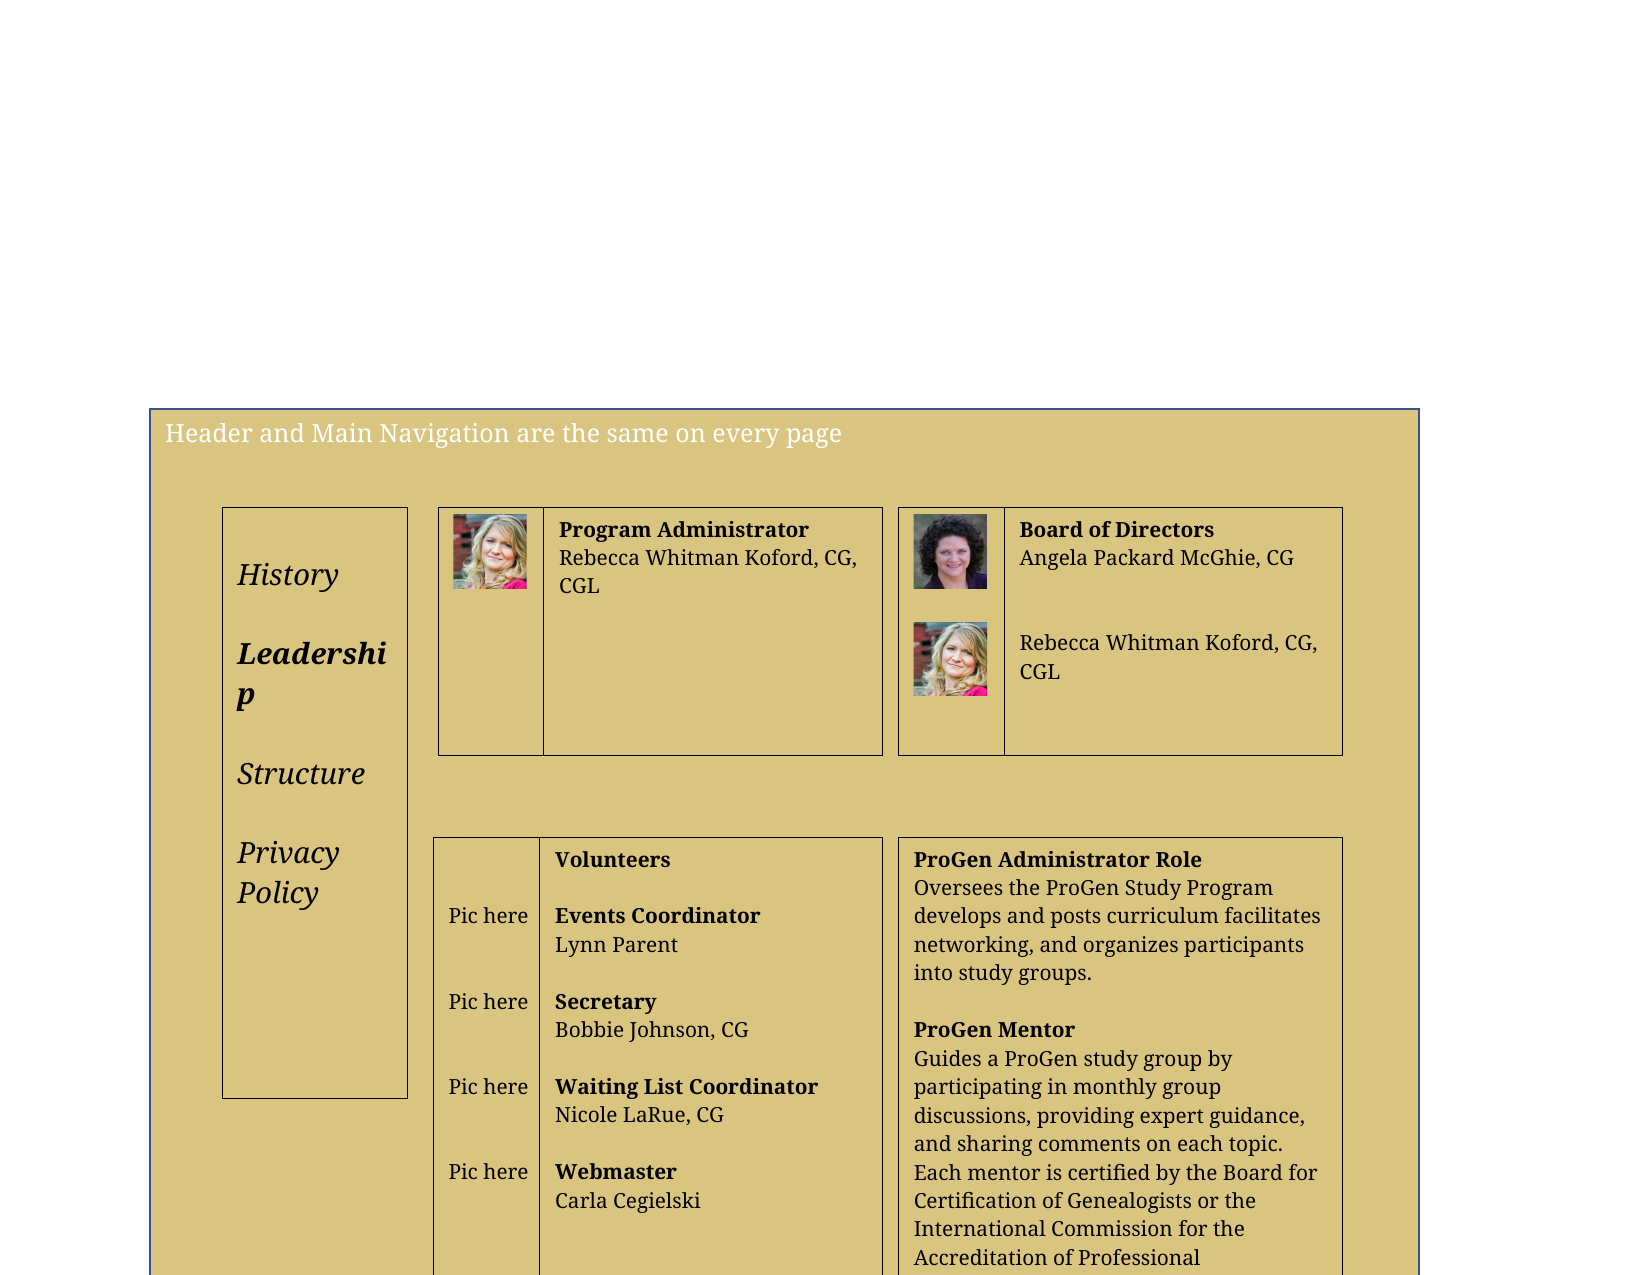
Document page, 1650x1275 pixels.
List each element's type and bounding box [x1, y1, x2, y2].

picture [913, 622, 988, 696]
picture [913, 514, 987, 589]
picture [453, 514, 527, 589]
